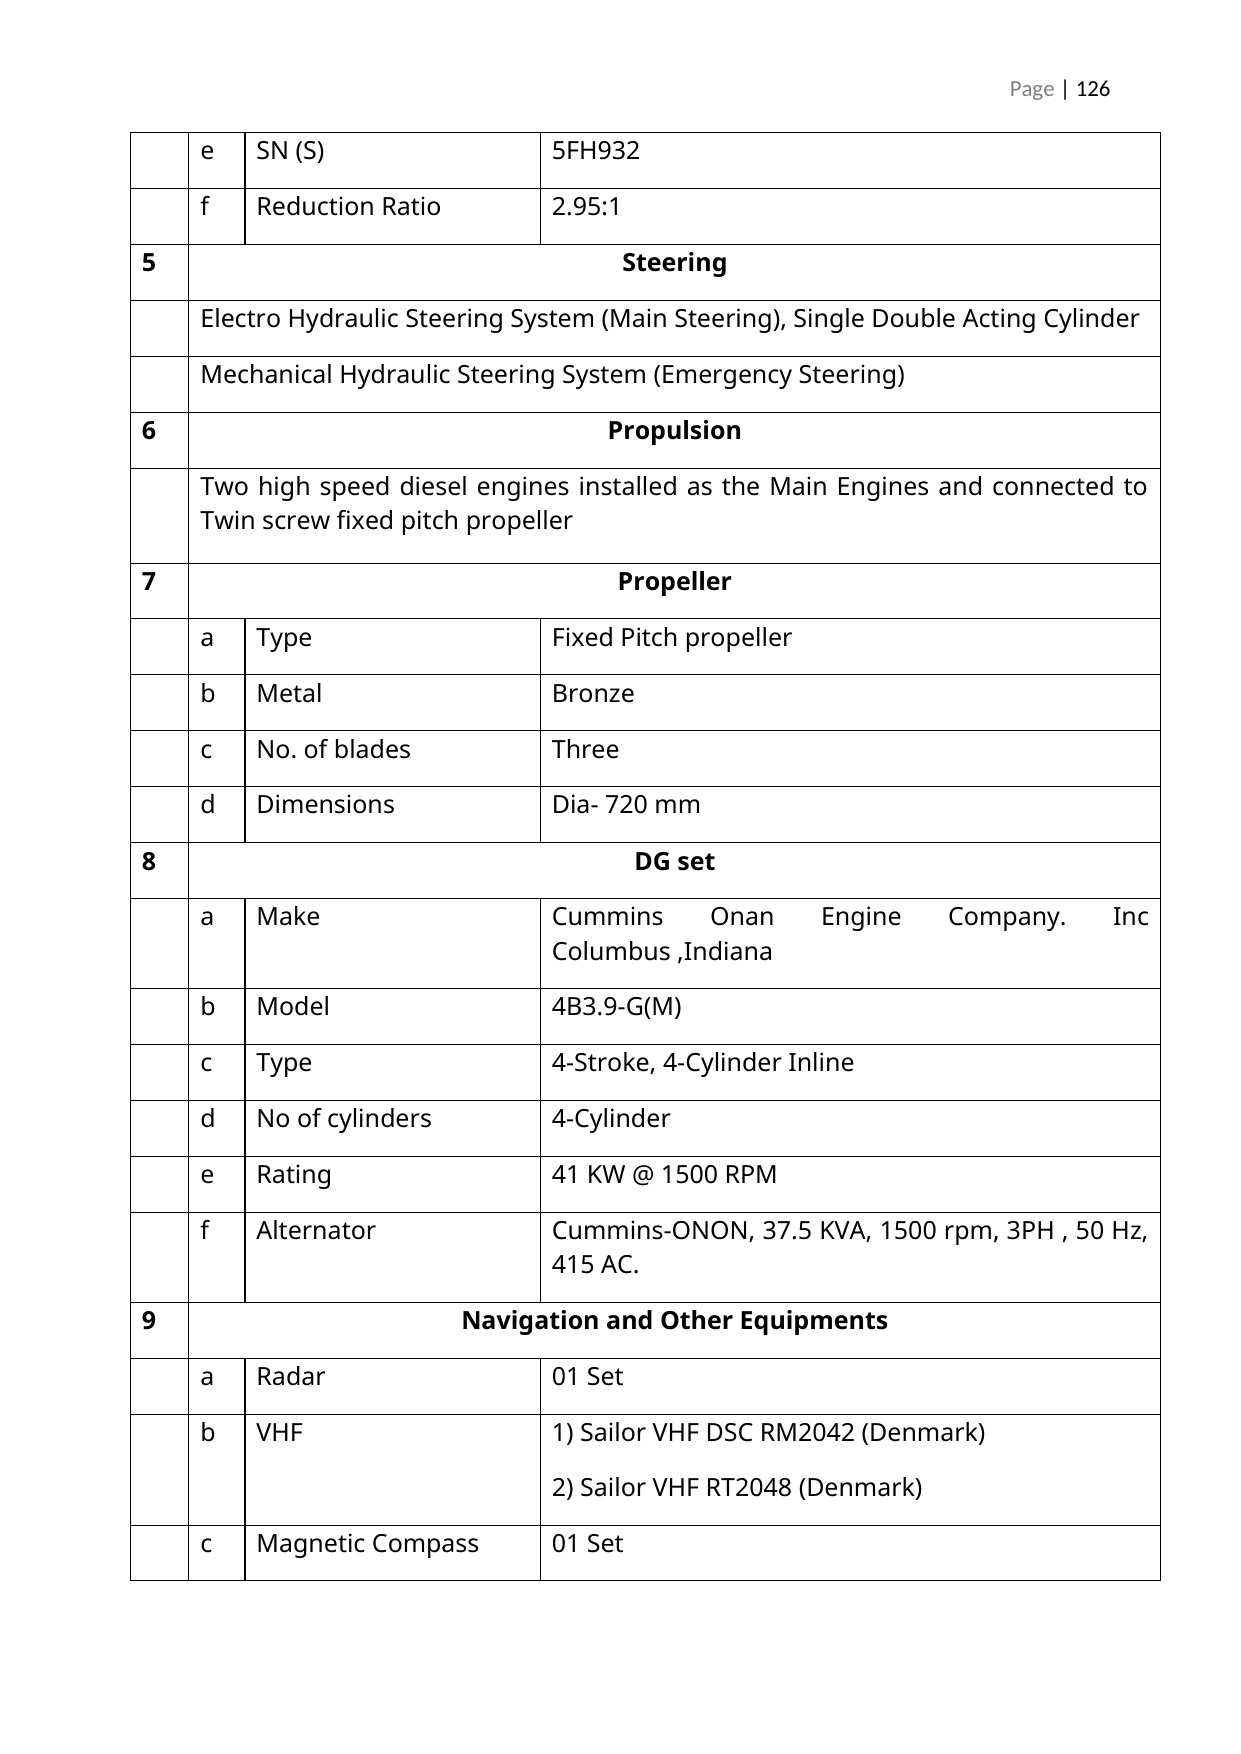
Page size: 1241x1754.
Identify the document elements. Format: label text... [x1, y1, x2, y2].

table_cell b [189, 989, 244, 1044]
table_cell [131, 787, 188, 842]
table_cell [131, 357, 188, 412]
table_cell Type [246, 1045, 540, 1100]
table_cell [131, 899, 188, 988]
table_cell [131, 1157, 188, 1212]
table_cell 6 [131, 413, 188, 468]
table_cell b [189, 675, 244, 730]
table_cell [131, 1526, 188, 1580]
table_cell b [189, 1415, 244, 1524]
table_cell [131, 469, 188, 562]
table_cell [131, 1213, 188, 1302]
table_cell Alternator [246, 1213, 540, 1302]
table_cell No of cylinders [246, 1101, 540, 1156]
table_cell 2.95:1 [541, 189, 1160, 244]
table_cell [131, 189, 188, 244]
table_cell 5FH932 [541, 133, 1160, 188]
table_cell a [189, 899, 244, 988]
table_cell Cummins Onan Engine Company. Inc Columbus ,Indiana [541, 899, 1160, 988]
table_cell [131, 1415, 188, 1524]
table_cell [131, 731, 188, 786]
table_cell a [189, 619, 244, 674]
table_cell Radar [246, 1359, 540, 1414]
table_cell c [189, 1526, 244, 1580]
table_cell Dimensions [246, 787, 540, 842]
table_cell a [189, 1359, 244, 1414]
table_cell Three [541, 731, 1160, 786]
table_cell 1) Sailor VHF DSC RM2042 (Denmark) 2) Sailor VHF RT2048 (Denmark) [541, 1415, 1160, 1524]
table_cell [131, 989, 188, 1044]
table_cell Bronze [541, 675, 1160, 730]
table_cell Steering [189, 245, 1160, 300]
table_cell SN (S) [246, 133, 540, 188]
table_cell [131, 1045, 188, 1100]
table_cell f [189, 1213, 244, 1302]
table_cell Make [246, 899, 540, 988]
table_cell Mechanical Hydraulic Steering System (Emergency Steering) [189, 357, 1160, 412]
table_cell Navigation and Other Equipments [189, 1303, 1160, 1358]
table_cell [131, 301, 188, 356]
table_cell [131, 133, 188, 188]
table_cell VHF [246, 1415, 540, 1524]
table_cell Metal [246, 675, 540, 730]
table_cell Dia- 720 mm [541, 787, 1160, 842]
table_cell 8 [131, 843, 188, 898]
table_cell 9 [131, 1303, 188, 1358]
table_cell 01 Set [541, 1526, 1160, 1580]
table_cell [131, 619, 188, 674]
table_cell Rating [246, 1157, 540, 1212]
table_cell [131, 1101, 188, 1156]
table_cell Magnetic Compass [246, 1526, 540, 1580]
table_cell 4-Cylinder [541, 1101, 1160, 1156]
table_cell d [189, 787, 244, 842]
table_cell 4-Stroke, 4-Cylinder Inline [541, 1045, 1160, 1100]
table_cell 5 [131, 245, 188, 300]
table_cell e [189, 1157, 244, 1212]
table_cell Fixed Pitch propeller [541, 619, 1160, 674]
table_cell Cummins-ONON, 37.5 KVA, 1500 rpm, 3PH , 50 Hz, 415 AC. [541, 1213, 1160, 1302]
table_cell 4B3.9-G(M) [541, 989, 1160, 1044]
table_cell e [189, 133, 244, 188]
table_cell d [189, 1101, 244, 1156]
table_cell [131, 1359, 188, 1414]
table_cell 01 Set [541, 1359, 1160, 1414]
table_cell 7 [131, 564, 188, 618]
table_cell Propeller [189, 564, 1160, 618]
table_cell Model [246, 989, 540, 1044]
table_cell Propulsion [189, 413, 1160, 468]
table_cell Type [246, 619, 540, 674]
table_cell 41 KW @ 1500 RPM [541, 1157, 1160, 1212]
table_cell [131, 675, 188, 730]
table_cell DG set [189, 843, 1160, 898]
table_cell f [189, 189, 244, 244]
table_cell c [189, 1045, 244, 1100]
table_cell Two high speed diesel engines installed as the Main Engines and connected to Twin screw fixed pitch propeller [189, 469, 1160, 562]
table_cell Electro Hydraulic Steering System (Main Steering), Single Double Acting Cylinder [189, 301, 1160, 356]
table_cell c [189, 731, 244, 786]
table_cell No. of blades [246, 731, 540, 786]
table_cell Reduction Ratio [246, 189, 540, 244]
